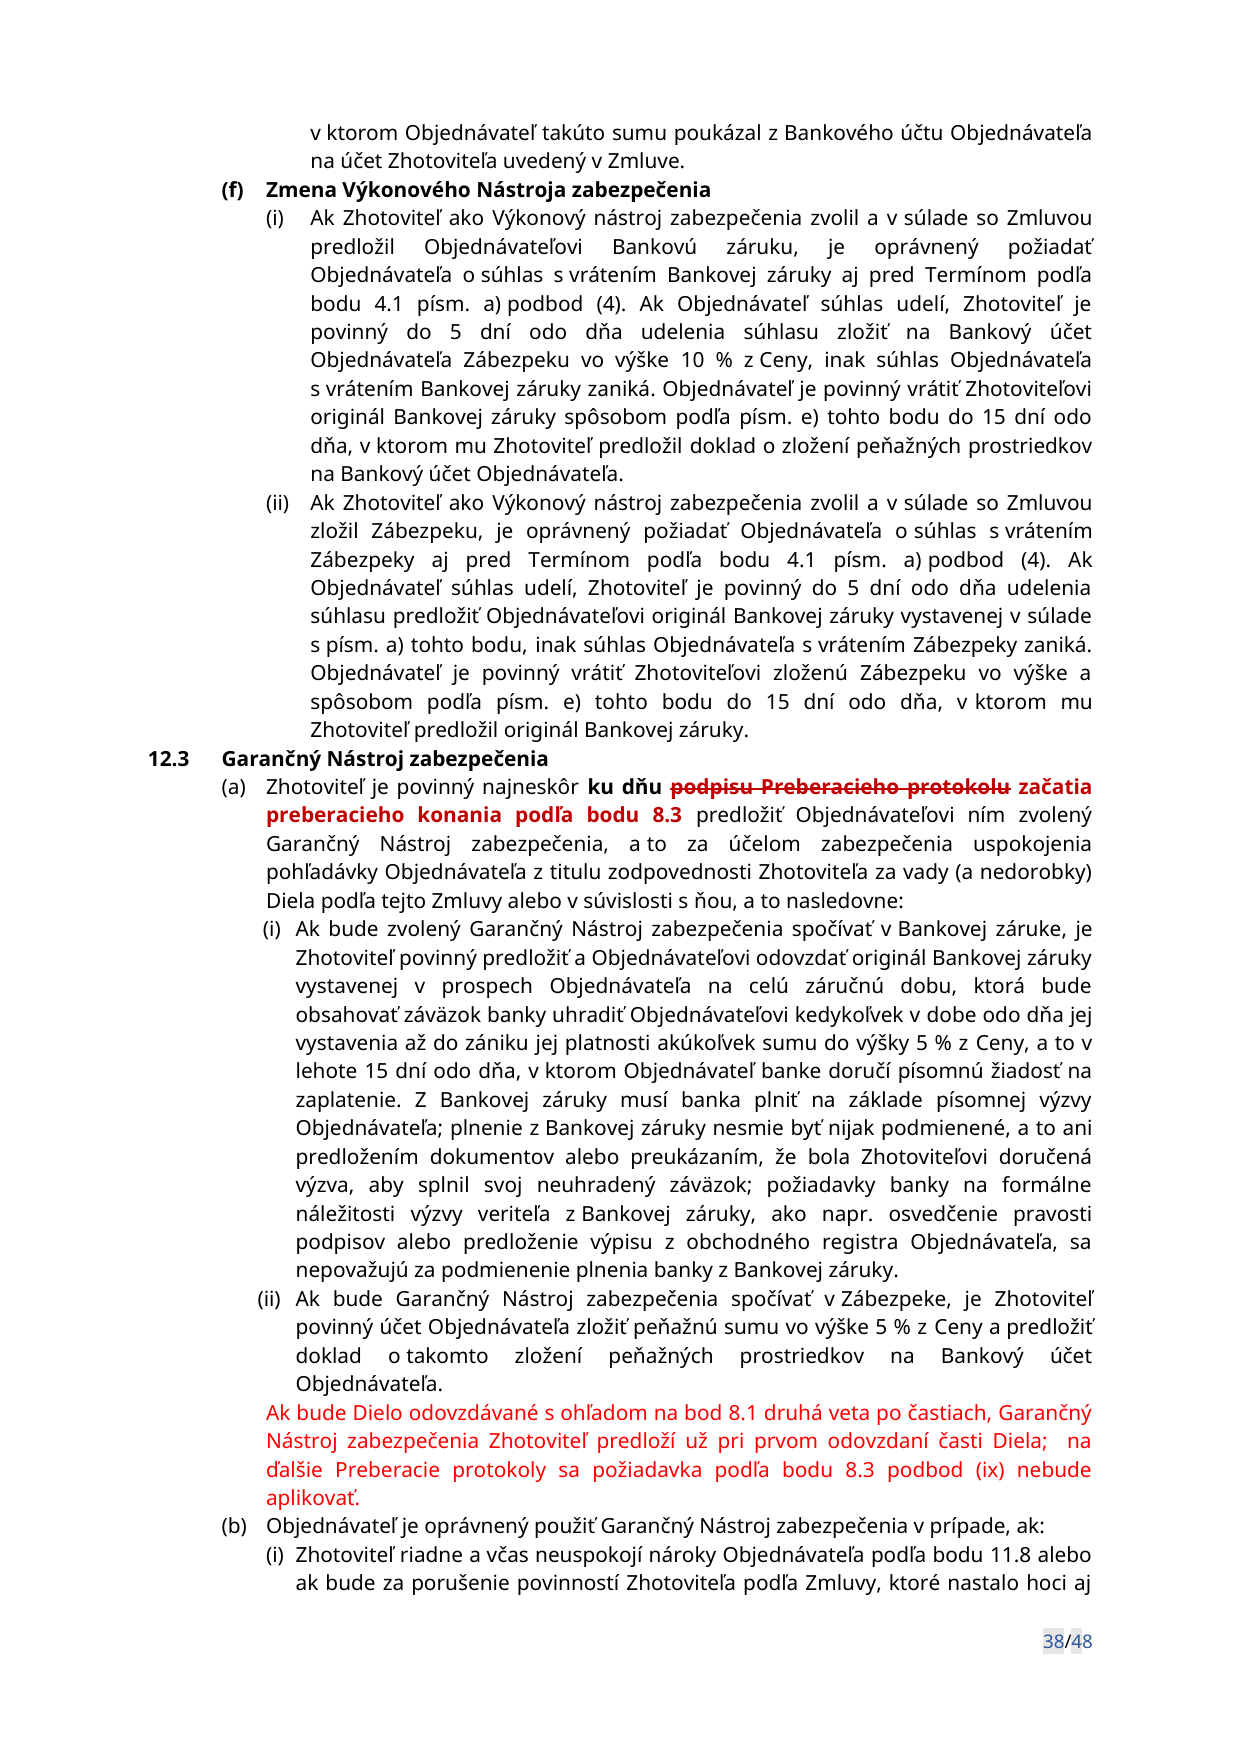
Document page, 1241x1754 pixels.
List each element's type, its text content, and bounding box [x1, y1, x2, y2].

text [266, 1540, 1093, 1597]
text Ak bude Dielo odovzdávané s ohľadom na bod 8.1 druhá veta po častiach, Garančný Nástroj zabezpečenia Zhotoviteľ predloží už pri prvom odovzdaní časti Diela; na ďalšie Preberacie protokoly sa požiadavka podľa bodu 8.3 podbod (ix) nebude aplikovať. [266, 1398, 1093, 1512]
list Ak bude Garančný Nástroj zabezpečenia spočívať v Zábezpeke, je Zhotoviteľ povinný účet Objednávateľa zložiť peňažnú sumu vo výške 5 % z Ceny a predložiť doklad o takomto zložení peňažných prostriedkov na Bankový účet Objednávateľa. [281, 1284, 1093, 1398]
text (b) Objednávateľ je oprávnený použiť Garančný Nástroj zabezpečenia v prípade, ak: [221, 1512, 1093, 1540]
list Zhotoviteľ je povinný najneskôr ku dňu podpisu Preberacieho protokolu začatia preberacieho konania podľa bodu 8.3 predložiť Objednávateľovi ním zvolený Garančný Nástroj zabezpečenia, a to za účelom zabezpečenia uspokojenia pohľadávky Objednávateľa z titulu zodpovednosti Zhotoviteľa za vady (a nedorobky) Diela podľa tejto Zmluvy alebo v súvislosti s ňou, a to nasledovne: [221, 772, 1093, 914]
list Ak bude zvolený Garančný Nástroj zabezpečenia spočívať v Bankovej záruke, je Zhotoviteľ povinný predložiť a Objednávateľovi odovzdať originál Bankovej záruky vystavenej v prospech Objednávateľa na celú záručnú dobu, ktorá bude obsahovať záväzok banky uhradiť Objednávateľovi kedykoľvek v dobe odo dňa jej vystavenia až do zániku jej platnosti akúkoľvek sumu do výšky 5 % z Ceny, a to v lehote 15 dní odo dňa, v ktorom Objednávateľ banke doručí písomnú žiadosť na zaplatenie. Z Bankovej záruky musí banka plniť na základe písomnej výzvy Objednávateľa; plnenie z Bankovej záruky nesmie byť nijak podmienené, a to ani predložením dokumentov alebo preukázaním, že bola Zhotoviteľovi doručená výzva, aby splnil svoj neuhradený záväzok; požiadavky banky na formálne náležitosti výzvy veriteľa z Bankovej záruky, ako napr. osvedčenie pravosti podpisov alebo predloženie výpisu z obchodného registra Objednávateľa, sa nepovažujú za podmienenie plnenia banky z Bankovej záruky. [281, 914, 1093, 1284]
text (ii) Ak Zhotoviteľ ako Výkonový nástroj zabezpečenia zvolil a v súlade so Zmluvou zložil Zábezpeku, je oprávnený požiadať Objednávateľa o súhlas s vrátením Zábezpeky aj pred Termínom podľa bodu 4.1 písm. a) podbod (4). Ak Objednávateľ súhlas udelí, Zhotoviteľ je povinný do 5 dní odo dňa udelenia súhlasu predložiť Objednávateľovi originál Bankovej záruky vystavenej v súlade s písm. a) tohto bodu, inak súhlas Objednávateľa s vrátením Zábezpeky zaniká. Objednávateľ je povinný vrátiť Zhotoviteľovi zloženú Zábezpeku vo výške a spôsobom podľa písm. e) tohto bodu do 15 dní odo dňa, v ktorom mu Zhotoviteľ predložil originál Bankovej záruky. [266, 488, 1093, 744]
text 12.3 Garančný Nástroj zabezpečenia [148, 744, 1093, 772]
text (i) Ak Zhotoviteľ ako Výkonový nástroj zabezpečenia zvolil a v súlade so Zmluvou predložil Objednávateľovi Bankovú záruku, je oprávnený požiadať Objednávateľa o súhlas s vrátením Bankovej záruky aj pred Termínom podľa bodu 4.1 písm. a) podbod (4). Ak Objednávateľ súhlas udelí, Zhotoviteľ je povinný do 5 dní odo dňa udelenia súhlasu zložiť na Bankový účet Objednávateľa Zábezpeku vo výške 10 % z Ceny, inak súhlas Objednávateľa s vrátením Bankovej záruky zaniká. Objednávateľ je povinný vrátiť Zhotoviteľovi originál Bankovej záruky spôsobom podľa písm. e) tohto bodu do 15 dní odo dňa, v ktorom mu Zhotoviteľ predložil doklad o zložení peňažných prostriedkov na Bankový účet Objednávateľa. [266, 203, 1093, 488]
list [266, 118, 1093, 175]
list Zmena Výkonového Nástroja zabezpečenia [221, 175, 1093, 203]
